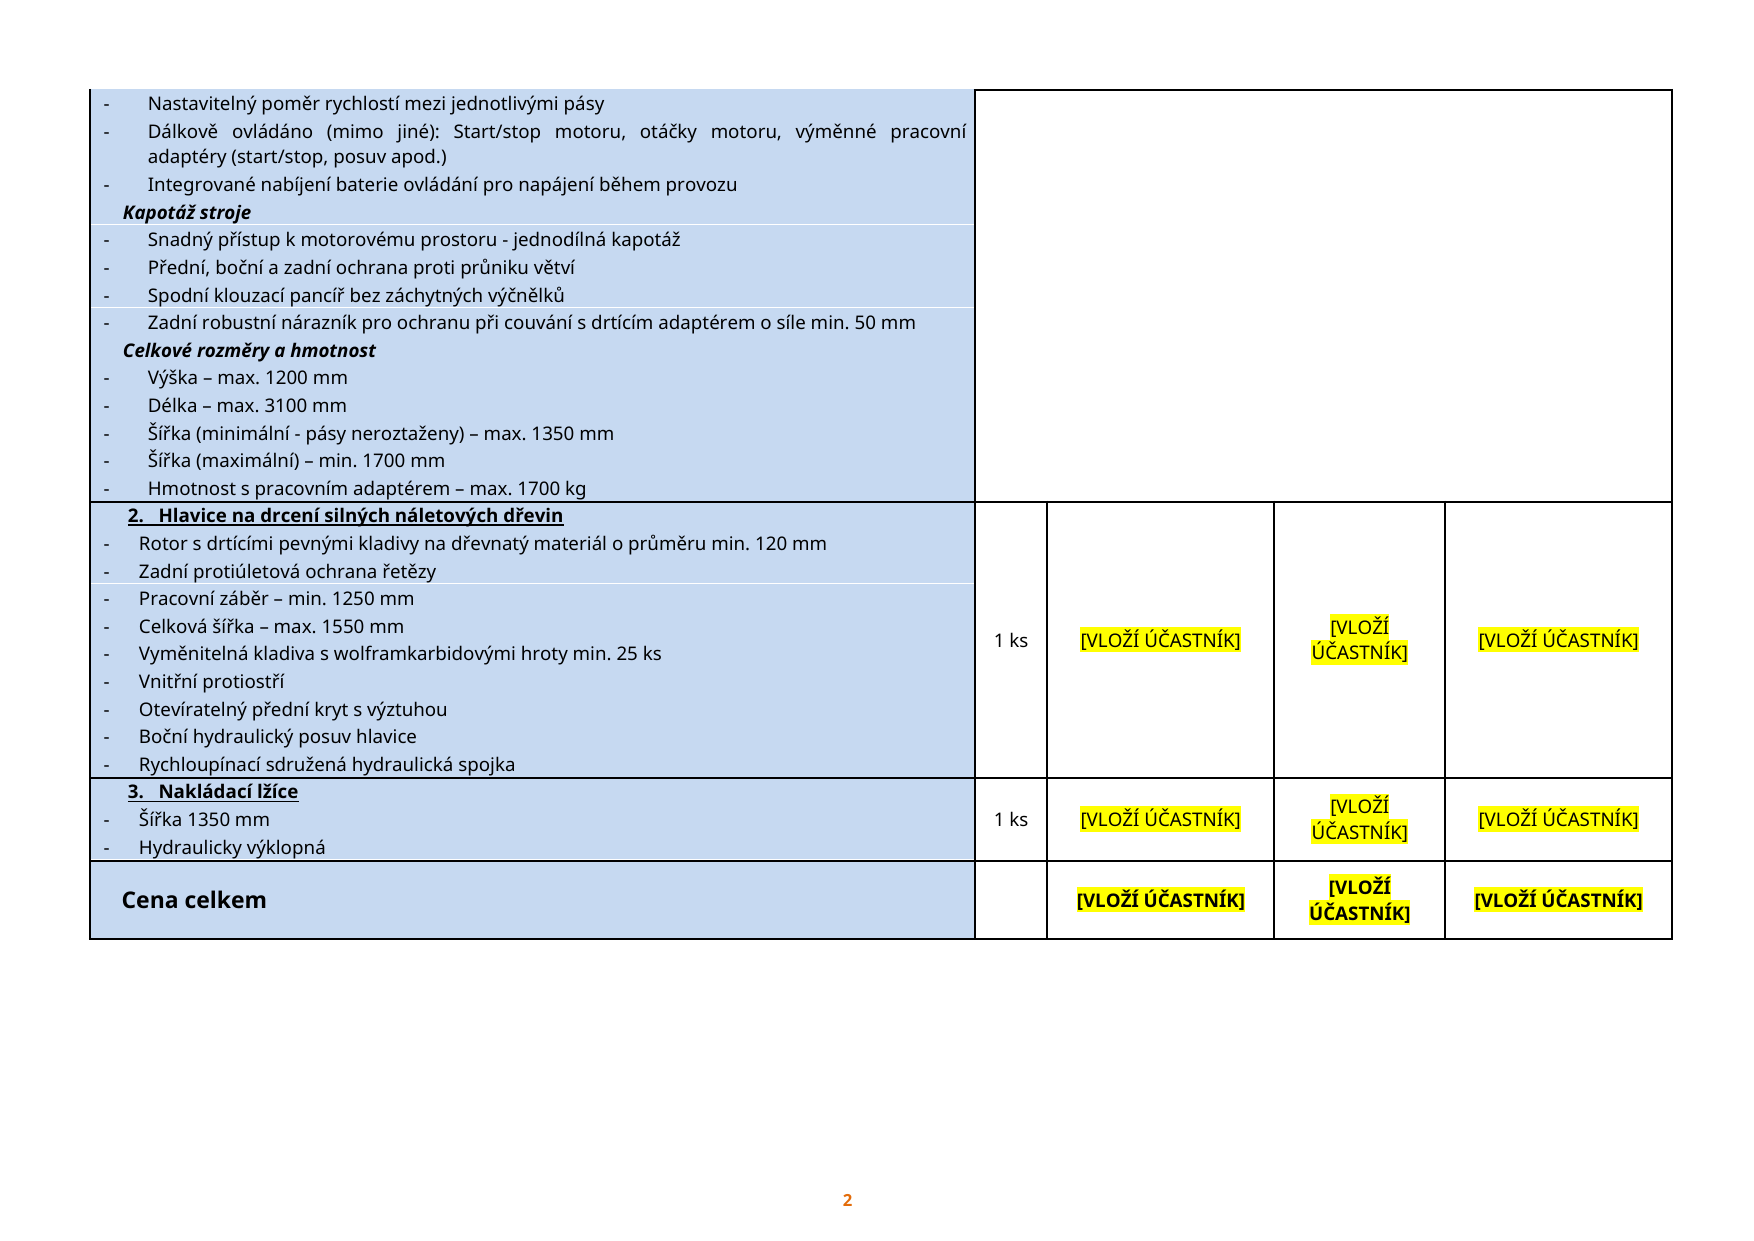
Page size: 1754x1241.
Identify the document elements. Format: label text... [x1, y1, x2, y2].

table_cell [VLOŽÍ ÚČASTNÍK] [1275, 862, 1444, 938]
table_cell - Rychloupínací sdružená hydraulická spojka [91, 749, 974, 777]
table_cell Celkové rozměry a hmotnost [91, 335, 974, 363]
table_cell Integrované nabíjení baterie ovládání pro napájení během provozu [91, 169, 974, 197]
table_cell Kapotáž stroje [91, 197, 974, 224]
table_cell 3. Nakládací lžíce [91, 779, 974, 804]
table_cell - Zadní protiúletová ochrana řetězy [91, 556, 974, 583]
table_cell [VLOŽÍ ÚČASTNÍK] [1048, 503, 1273, 777]
table_cell [VLOŽÍ ÚČASTNÍK] [1446, 503, 1671, 777]
table_cell [VLOŽÍ ÚČASTNÍK] [1275, 779, 1444, 859]
table_cell Dálkově ovládáno (mimo jiné): Start/stop motoru, otáčky motoru, výměnné pracovní adaptéry (start/stop, posuv apod.) [91, 116, 974, 169]
table_cell [VLOŽÍ ÚČASTNÍK] [1048, 862, 1273, 938]
table_cell 2. Hlavice na drcení silných náletových dřevin [91, 503, 974, 528]
table_cell Hmotnost s pracovním adaptérem – max. 1700 kg [91, 473, 974, 501]
table_cell [976, 862, 1046, 938]
table_cell - Vnitřní protiostří [91, 666, 974, 694]
table_cell Snadný přístup k motorovému prostoru - jednodílná kapotáž [91, 225, 974, 252]
table_cell 1 ks [976, 503, 1046, 777]
table_cell [VLOŽÍ ÚČASTNÍK] [1446, 862, 1671, 938]
table_cell - Otevíratelný přední kryt s výztuhou [91, 694, 974, 721]
table_cell - Boční hydraulický posuv hlavice [91, 721, 974, 749]
table_cell [VLOŽÍ ÚČASTNÍK] [1048, 779, 1273, 859]
table_cell [VLOŽÍ ÚČASTNÍK] [1275, 503, 1444, 777]
table_cell [VLOŽÍ ÚČASTNÍK] [1446, 779, 1671, 859]
table_cell - Vyměnitelná kladiva s wolframkarbidovými hroty min. 25 ks [91, 639, 974, 666]
table_cell Šířka (maximální) – min. 1700 mm [91, 445, 974, 473]
table_cell Výška – max. 1200 mm [91, 363, 974, 390]
table_cell 1 ks [976, 779, 1046, 859]
table_cell Nastavitelný poměr rychlostí mezi jednotlivými pásy [91, 89, 974, 116]
table_cell - Celková šířka – max. 1550 mm [91, 611, 974, 639]
table_cell - Šířka 1350 mm [91, 804, 974, 832]
table_cell Přední, boční a zadní ochrana proti průniku větví [91, 252, 974, 280]
table_cell - Rotor s drtícími pevnými kladivy na dřevnatý materiál o průměru min. 120 mm [91, 528, 974, 556]
table_cell Cena celkem [91, 862, 974, 938]
table_cell Zadní robustní nárazník pro ochranu při couvání s drtícím adaptérem o síle min. 50 mm [91, 308, 974, 335]
table_cell Šířka (minimální - pásy neroztaženy) – max. 1350 mm [91, 418, 974, 445]
table_cell - Hydraulicky výklopná [91, 832, 974, 859]
table_cell Délka – max. 3100 mm [91, 390, 974, 418]
table_cell Spodní klouzací pancíř bez záchytných výčnělků [91, 280, 974, 307]
table_cell - Pracovní záběr – min. 1250 mm [91, 584, 974, 611]
